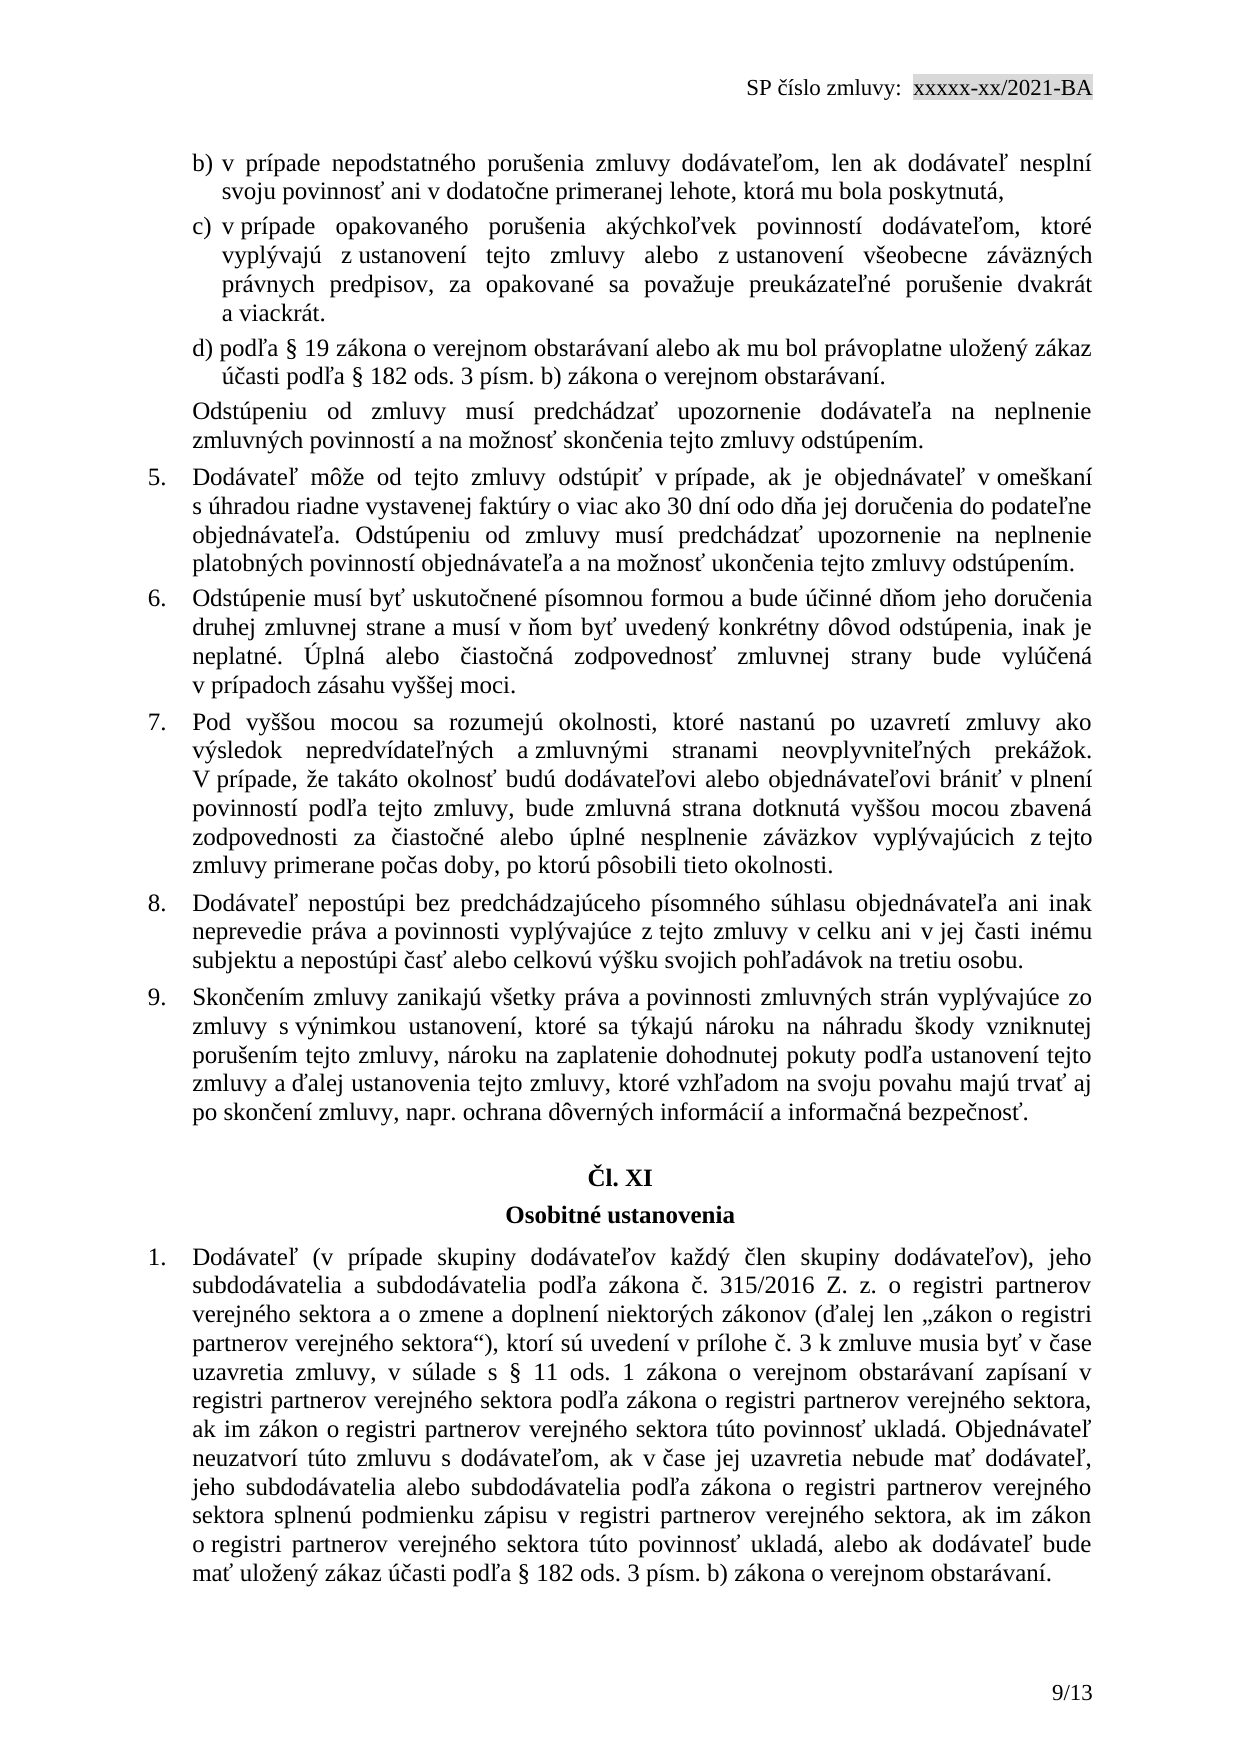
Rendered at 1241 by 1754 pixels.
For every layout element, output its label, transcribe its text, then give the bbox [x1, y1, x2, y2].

text Osobitné ustanovenia [148, 1201, 1092, 1229]
text d) podľa § 19 zákona o verejnom obstarávaní alebo ak mu bol právoplatne uložený zákaz účasti podľa § 182 ods. 3 písm. b) zákona o verejnom obstarávaní. [192, 333, 1092, 390]
text 6. Odstúpenie musí byť uskutočnené písomnou formou a bude účinné dňom jeho doručenia druhej zmluvnej strane a musí v ňom byť uvedený konkrétny dôvod odstúpenia, inak je neplatné. Úplná alebo čiastočná zodpovednosť zmluvnej strany bude vylúčená v prípadoch zásahu vyššej moci. [148, 583, 1092, 698]
text b) v prípade nepodstatného porušenia zmluvy dodávateľom, len ak dodávateľ nesplní svoju povinnosť ani v dodatočne primeranej lehote, ktorá mu bola poskytnutá, [192, 148, 1092, 205]
text 9. Skončením zmluvy zanikajú všetky práva a povinnosti zmluvných strán vyplývajúce zo zmluvy s výnimkou ustanovení, ktoré sa týkajú nároku na náhradu škody vzniknutej porušením tejto zmluvy, nároku na zaplatenie dohodnutej pokuty podľa ustanovení tejto zmluvy a ďalej ustanovenia tejto zmluvy, ktoré vzhľadom na svoju povahu majú trvať aj po skončení zmluvy, napr. ochrana dôverných informácií a informačná bezpečnosť. [148, 982, 1092, 1126]
text Odstúpeniu od zmluvy musí predchádzať upozornenie dodávateľa na neplnenie zmluvných povinností a na možnosť skončenia tejto zmluvy odstúpením. [148, 396, 1092, 454]
text 7. Pod vyššou mocou sa rozumejú okolnosti, ktoré nastanú po uzavretí zmluvy ako výsledok nepredvídateľných a zmluvnými stranami neovplyvniteľných prekážok. V prípade, že takáto okolnosť budú dodávateľovi alebo objednávateľovi brániť v plnení povinností podľa tejto zmluvy, bude zmluvná strana dotknutá vyššou mocou zbavená zodpovednosti za čiastočné alebo úplné nesplnenie záväzkov vyplývajúcich z tejto zmluvy primerane počas doby, po ktorú pôsobili tieto okolnosti. [148, 707, 1092, 879]
text c) v prípade opakovaného porušenia akýchkoľvek povinností dodávateľom, ktoré vyplývajú z ustanovení tejto zmluvy alebo z ustanovení všeobecne záväzných právnych predpisov, za opakované sa považuje preukázateľné porušenie dvakrát a viackrát. [192, 211, 1092, 326]
text 5. Dodávateľ môže od tejto zmluvy odstúpiť v prípade, ak je objednávateľ v omeškaní s úhradou riadne vystavenej faktúry o viac ako 30 dní odo dňa jej doručenia do podateľne objednávateľa. Odstúpeniu od zmluvy musí predchádzať upozornenie na neplnenie platobných povinností objednávateľa a na možnosť ukončenia tejto zmluvy odstúpením. [148, 462, 1092, 577]
list Dodávateľ (v prípade skupiny dodávateľov každý člen skupiny dodávateľov), jeho subdodávatelia a subdodávatelia podľa zákona č. 315/2016 Z. z. o registri partnerov verejného sektora a o zmene a doplnení niektorých zákonov (ďalej len „zákon o registri partnerov verejného sektora“), ktorí sú uvedení v prílohe č. 3 k zmluve musia byť v čase uzavretia zmluvy, v súlade s § 11 ods. 1 zákona o verejnom obstarávaní zapísaní v registri partnerov verejného sektora podľa zákona o registri partnerov verejného sektora, ak im zákon o registri partnerov verejného sektora túto povinnosť ukladá. Objednávateľ neuzatvorí túto zmluvu s dodávateľom, ak v čase jej uzavretia nebude mať dodávateľ, jeho subdodávatelia alebo subdodávatelia podľa zákona o registri partnerov verejného sektora splnenú podmienku zápisu v registri partnerov verejného sektora, ak im zákon o registri partnerov verejného sektora túto povinnosť ukladá, alebo ak dodávateľ bude mať uložený zákaz účasti podľa § 182 ods. 3 písm. b) zákona o verejnom obstarávaní. [148, 1242, 1092, 1587]
text Čl. XI [148, 1163, 1092, 1192]
text 8. Dodávateľ nepostúpi bez predchádzajúceho písomného súhlasu objednávateľa ani inak neprevedie práva a povinnosti vyplývajúce z tejto zmluvy v celku ani v jej časti inému subjektu a nepostúpi časť alebo celkovú výšku svojich pohľadávok na tretiu osobu. [148, 888, 1092, 974]
